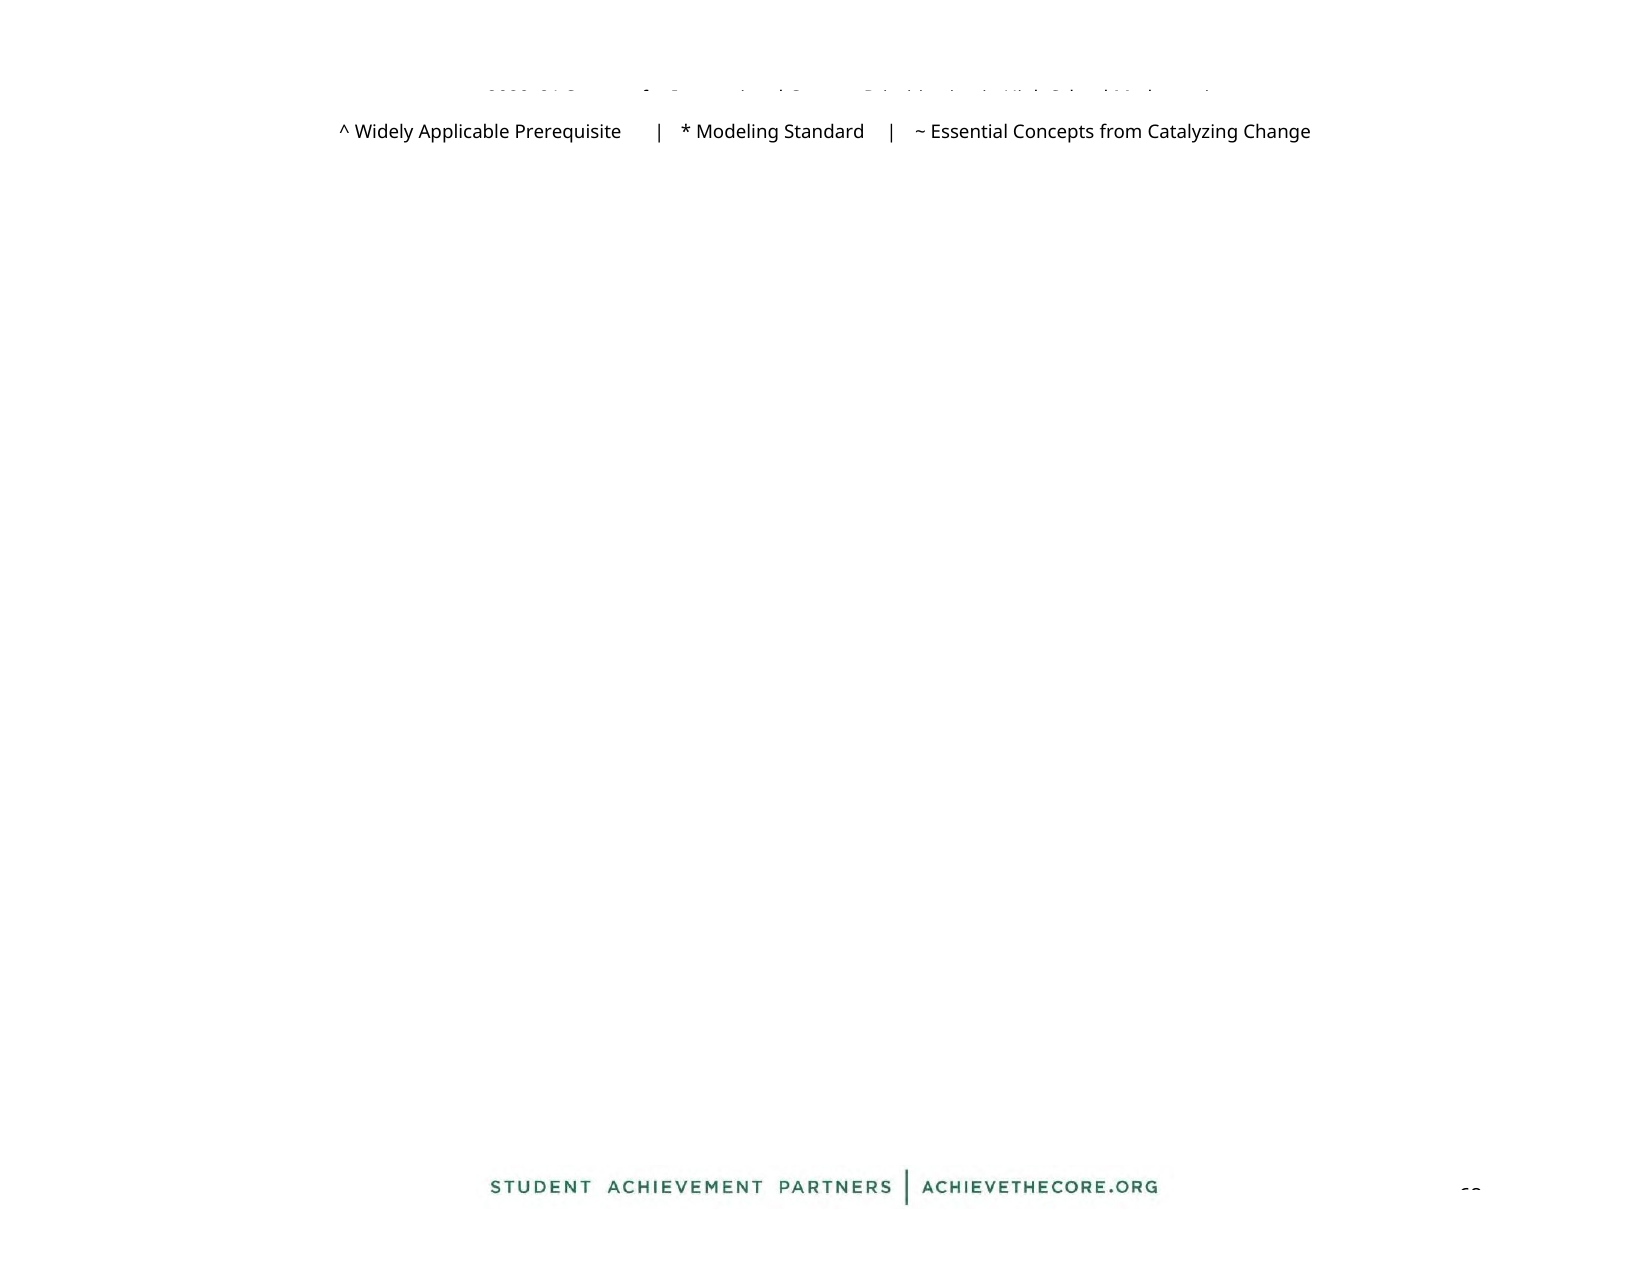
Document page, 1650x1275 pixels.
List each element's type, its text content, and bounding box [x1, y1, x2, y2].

picture [475, 1165, 1175, 1209]
text ^ Widely Applicable Prerequisite | * Modeling Standard | ~ Essential Concepts from Catalyzing Change [100, 119, 1549, 144]
